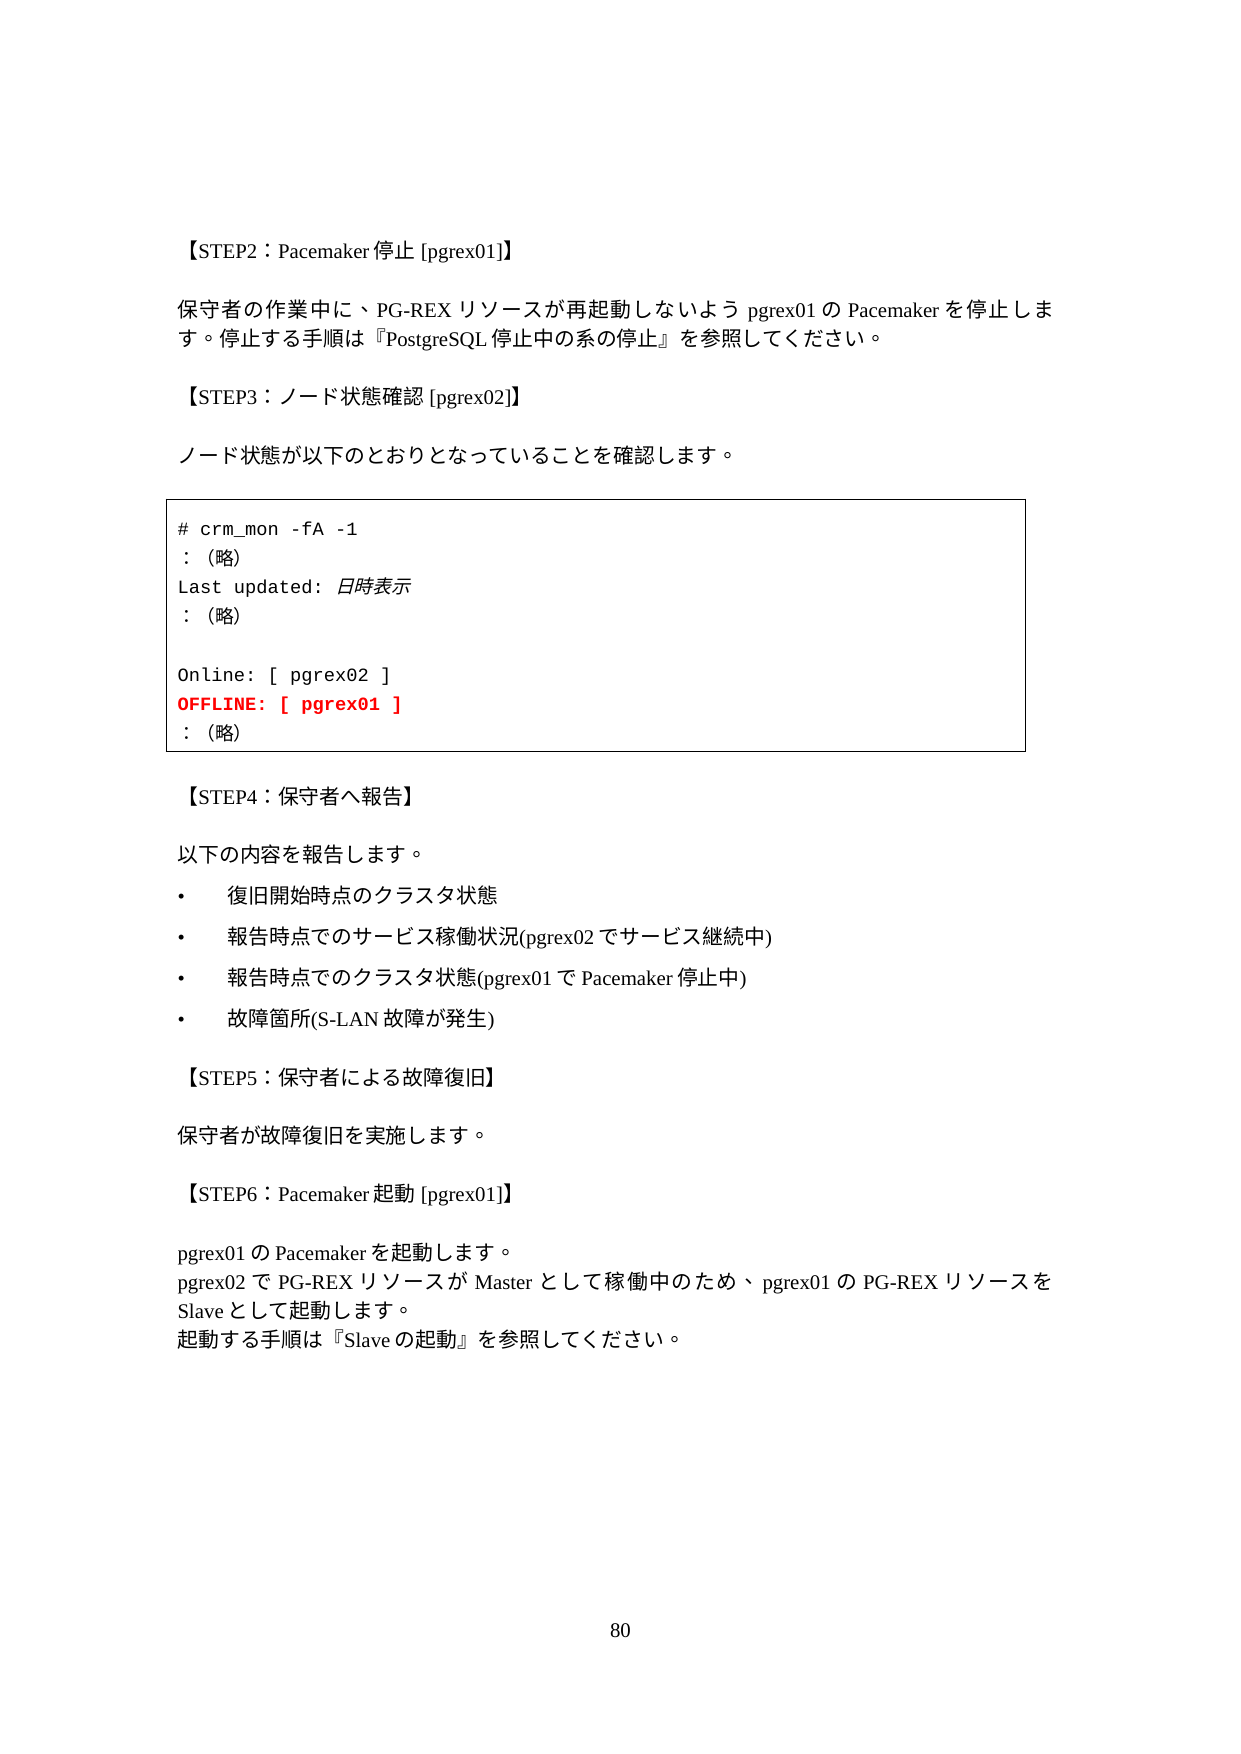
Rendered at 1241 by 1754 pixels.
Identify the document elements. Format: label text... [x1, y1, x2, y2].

table_header # crm_mon -fA -1 ：（略） Last updated: 日時表示 ：（略） Online: [ pgrex02 ] OFFLINE: [ pgrex01 ] ：（略） [167, 500, 1025, 751]
text pgrex01のPacemakerを起動します。 [177, 1237, 1054, 1266]
text 保守者が故障復旧を実施します。 [177, 1120, 1054, 1149]
text ノード状態が以下のとおりとなっていることを確認します。 [177, 440, 1054, 469]
text 【STEP5：保守者による故障復旧】 [177, 1062, 1054, 1091]
text 【STEP3：ノード状態確認 [pgrex02]】 [177, 382, 1054, 411]
text 以下の内容を報告します。 [177, 840, 1054, 869]
list 復旧開始時点のクラスタ状態 [177, 881, 1063, 910]
text 【STEP6：Pacemaker起動 [pgrex01]】 [177, 1178, 1054, 1208]
list 故障箇所(S-LAN故障が発生) [177, 1004, 1063, 1033]
text 保守者の作業中に、PG-REXリソースが再起動しないようpgrex01のPacemakerを停止します。停止する手順は『PostgreSQL停止中の系の停止』を参照してください。 [177, 294, 1054, 353]
text pgrex02でPG-REXリソースがMasterとして稼働中のため、pgrex01のPG-REXリソースをSlaveとして起動します。 [177, 1266, 1054, 1324]
text 【STEP2：Pacemaker停止 [pgrex01]】 [177, 236, 1054, 265]
text 起動する手順は『Slaveの起動』を参照してください。 [177, 1324, 1054, 1353]
list 報告時点でのサービス稼働状況(pgrex02でサービス継続中) [177, 922, 1063, 951]
text 【STEP4：保守者へ報告】 [177, 781, 1054, 811]
list 報告時点でのクラスタ状態(pgrex01でPacemaker停止中) [177, 963, 1063, 992]
